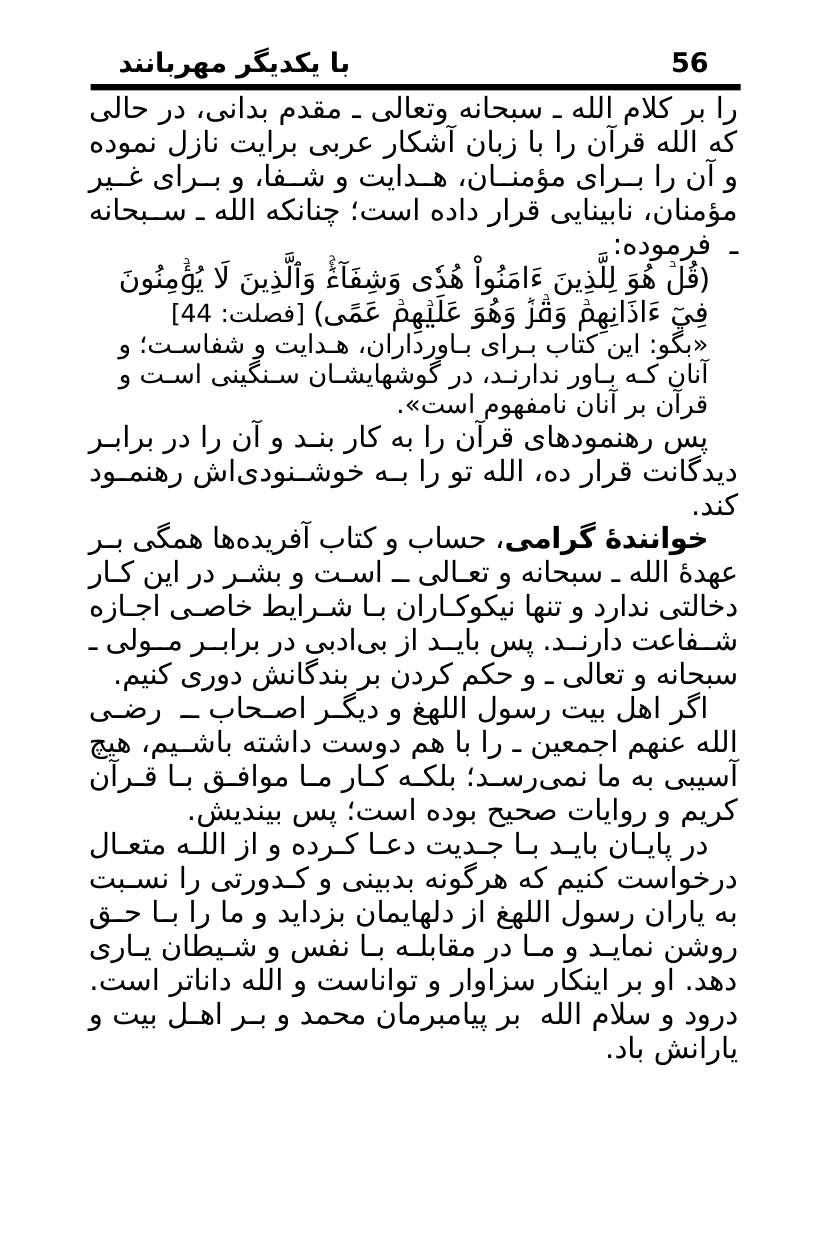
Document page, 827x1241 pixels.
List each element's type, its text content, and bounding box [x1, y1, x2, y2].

text «بگو: اين كتاب براى باورداران، هدايت و شفاست؛ و آنان كه باور ندارند، در گوشهايشان سنگينى است و قرآن بر آنان نامفهوم است». [118, 329, 708, 420]
text ﴿قُلۡ هُوَ لِلَّذِينَ ءَامَنُواْ هُدٗى وَشِفَآءٞۚ وَٱلَّذِينَ لَا يُؤۡمِنُونَ فِيٓ ءَاذَانِهِمۡ وَقۡرٞ وَهُوَ عَلَيۡهِمۡ عَمًى﴾ [فصلت: 44] [118, 261, 708, 329]
text در پایان باید با جدیت دعا کرده و از الله متعال درخواست کنیم که هرگونه بدبینی و کدورتی را نسبت به یاران رسول اللهغ از دلهایمان بزداید و ما را با حق روشن نماید و ما در مقابله با نفس و شیطان یاری دهد. او بر اینکار سزاوار و تواناست و الله داناتر است. درود و سلام الله بر پیامبرمان محمد و بر اهل بیت و یارانش باد. [89, 827, 738, 1065]
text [89, 91, 738, 261]
text اگر اهل بیت رسول اللهغ و دیگر اصحاب ـ رضی الله عنهم اجمعین ـ را با هم دوست داشته باشیم، هیچ آسیبی به ما نمی‌رسد؛ بلکه کار ما موافق با قرآن کریم و روایات صحیح بوده است؛ پس بیندیش. [89, 692, 738, 827]
text پس رهنمودهای قرآن را به کار بند و آن را در برابر دیدگانت قرار ده، الله تو را به خوشنودی‌اش رهنمود کند. [89, 420, 738, 522]
text خوانندۀ گرامی، حساب و کتاب آفریده‌ها همگی بر عهدهٔ‌ الله ـ سبحانه و تعالی ـ است و بشر در این کار دخالتی ندارد و تنها نیکوکاران با شرایط خاصی اجازه شفاعت دارند. پس باید از بی‌ادبی در برابر مولی ـ سبحانه و تعالی ـ و حکم کردن بر بندگانش دوری کنیم. [89, 522, 738, 692]
